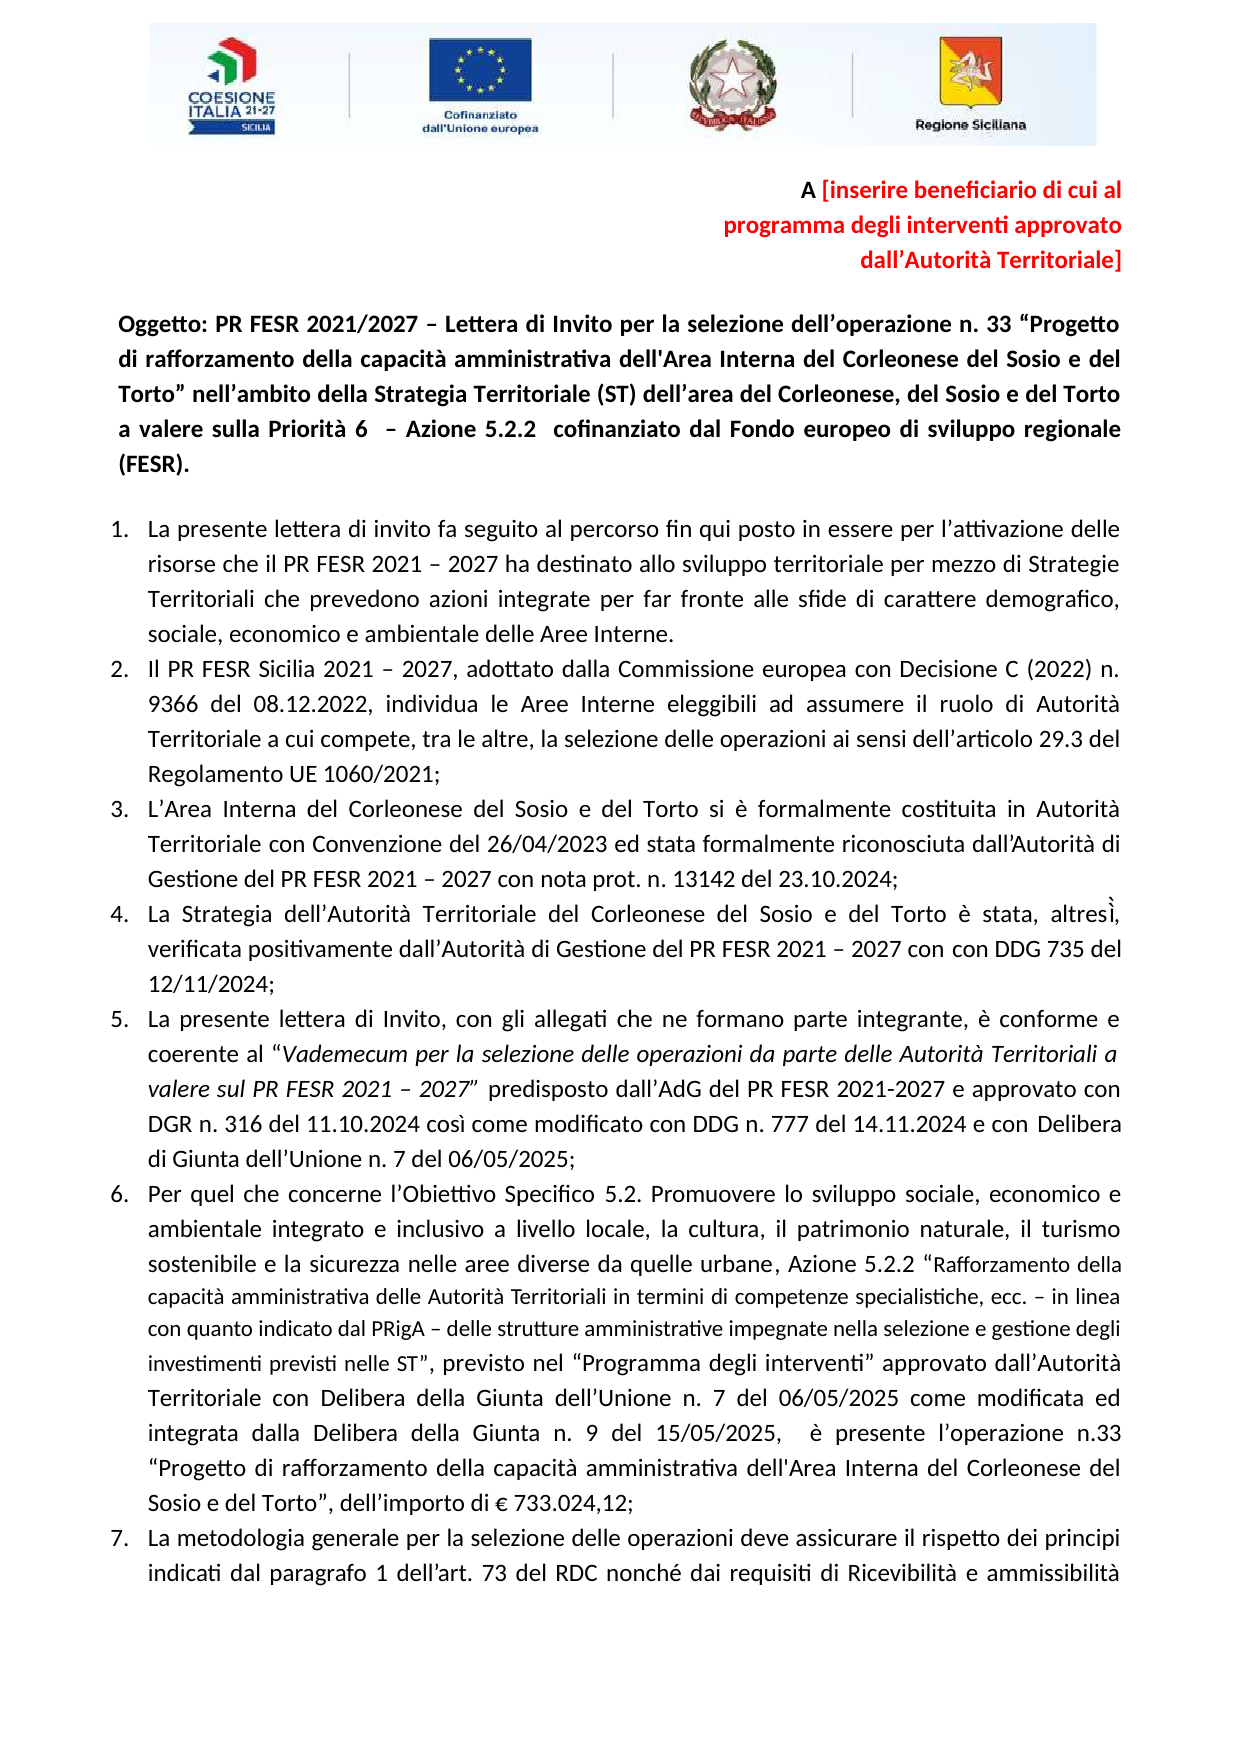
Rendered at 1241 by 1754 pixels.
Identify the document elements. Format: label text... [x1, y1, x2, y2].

list L’Area Interna del Corleonese del Sosio e del Torto si è formalmente costituita in Autorità Territoriale con Convenzione del 26/04/2023 ed stata formalmente riconosciuta dall’Autorità di Gestione del PR FESR 2021 – 2027 con nota prot. n. 13142 del 23.10.2024; [110, 793, 1122, 893]
list Il PR FESR Sicilia 2021 – 2027, adottato dalla Commissione europea con Decisione C (2022) n. 9366 del 08.12.2022, individua le Aree Interne eleggibili ad assumere il ruolo di Autorità Territoriale a cui compete, tra le altre, la selezione delle operazioni ai sensi dell’articolo 29.3 del Regolamento UE 1060/2021; [110, 653, 1122, 788]
list La presente lettera di Invito, con gli allegati che ne formano parte integrante, è conforme e coerente al “Vademecum per la selezione delle operazioni da parte delle Autorità Territoriali a valere sul PR FESR 2021 – 2027” predisposto dall’AdG del PR FESR 2021-2027 e approvato con DGR n. 316 del 11.10.2024 così come modificato con DDG n. 777 del 14.11.2024 e con Delibera di Giunta dell’Unione n. 7 del 06/05/2025; [110, 1003, 1122, 1173]
text A [inserire beneficiario di cui al programma degli interventi approvato dall’Autorità Territoriale] [634, 174, 1122, 275]
picture [149, 23, 1097, 146]
text Oggetto: PR FESR 2021/2027 – Lettera di Invito per la selezione dell’operazione n. 33 “Progetto di rafforzamento della capacità amministrativa dell'Area Interna del Corleonese del Sosio e del Torto” nell’ambito della Strategia Territoriale (ST) dell’area del Corleonese, del Sosio e del Torto a valere sulla Priorità 6 – Azione 5.2.2 cofinanziato dal Fondo europeo di sviluppo regionale (FESR). [118, 308, 1122, 479]
list Per quel che concerne l’Obiettivo Specifico 5.2. Promuovere lo sviluppo sociale, economico e ambientale integrato e inclusivo a livello locale, la cultura, il patrimonio naturale, il turismo sostenibile e la sicurezza nelle aree diverse da quelle urbane, Azione 5.2.2 “Rafforzamento della capacità amministrativa delle Autorità Territoriali in termini di competenze specialistiche, ecc. – in linea con quanto indicato dal PRigA – delle strutture amministrative impegnate nella selezione e gestione degli investimenti previsti nelle ST”, previsto nel “Programma degli interventi” approvato dall’Autorità Territoriale con Delibera della Giunta dell’Unione n. 7 del 06/05/2025 come modificata ed integrata dalla Delibera della Giunta n. 9 del 15/05/2025, è presente l’operazione n.33 “Progetto di rafforzamento della capacità amministrativa dell'Area Interna del Corleonese del Sosio e del Torto”, dell’importo di € 733.024,12; [110, 1178, 1122, 1518]
list La Strategia dell’Autorità Territoriale del Corleonese del Sosio e del Torto è stata, altresì̀, verificata positivamente dall’Autorità di Gestione del PR FESR 2021 – 2027 con con DDG 735 del 12/11/2024; [110, 898, 1122, 998]
list La presente lettera di invito fa seguito al percorso fin qui posto in essere per l’attivazione delle risorse che il PR FESR 2021 – 2027 ha destinato allo sviluppo territoriale per mezzo di Strategie Territoriali che prevedono azioni integrate per far fronte alle sfide di carattere demografico, sociale, economico e ambientale delle Aree Interne. [110, 513, 1122, 648]
